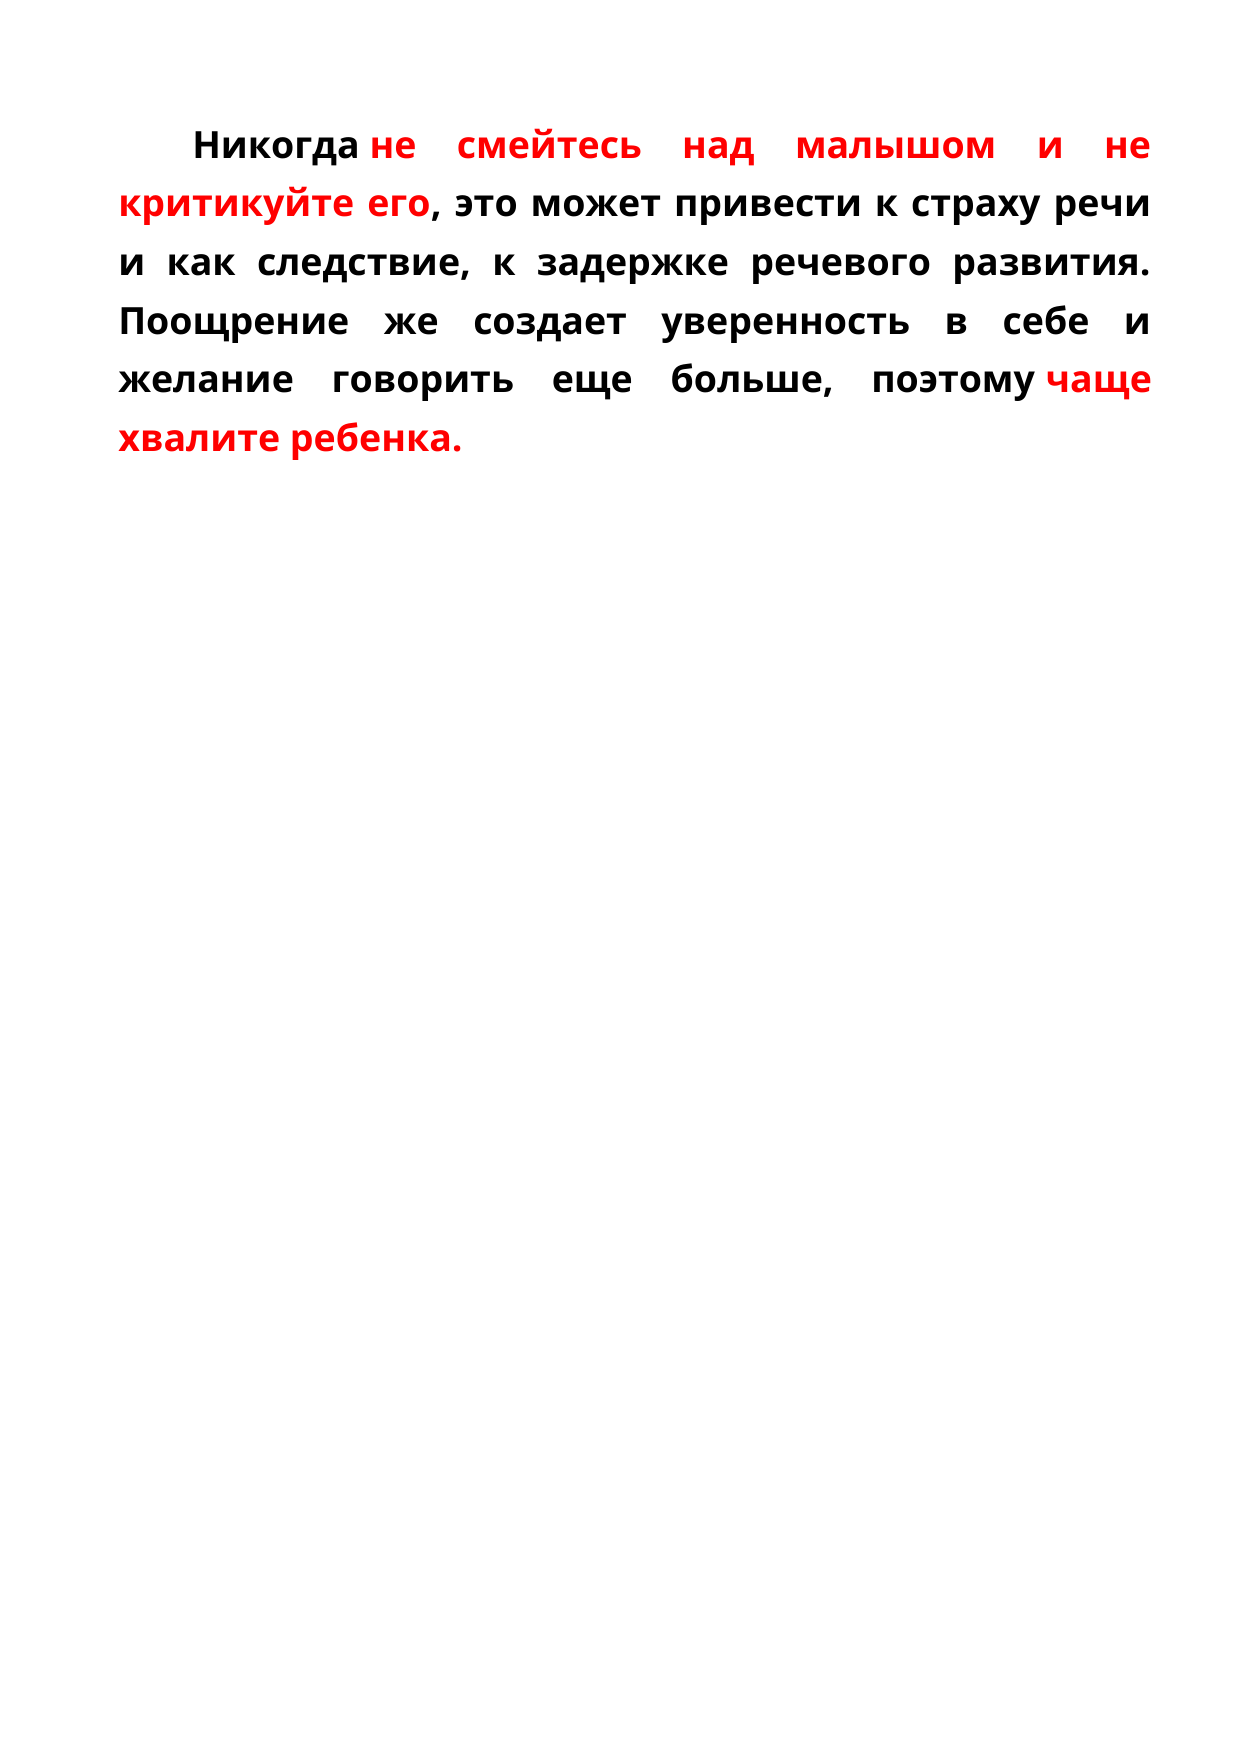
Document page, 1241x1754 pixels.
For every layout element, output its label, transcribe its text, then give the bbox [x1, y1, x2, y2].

text Никогда не смейтесь над малышом и не критикуйте его, это может привести к страху речи и как следствие, к задержке речевого развития. Поощрение же создает уверенность в себе и желание говорить еще больше, поэтому чаще хвалите ребенка. [118, 118, 1152, 462]
